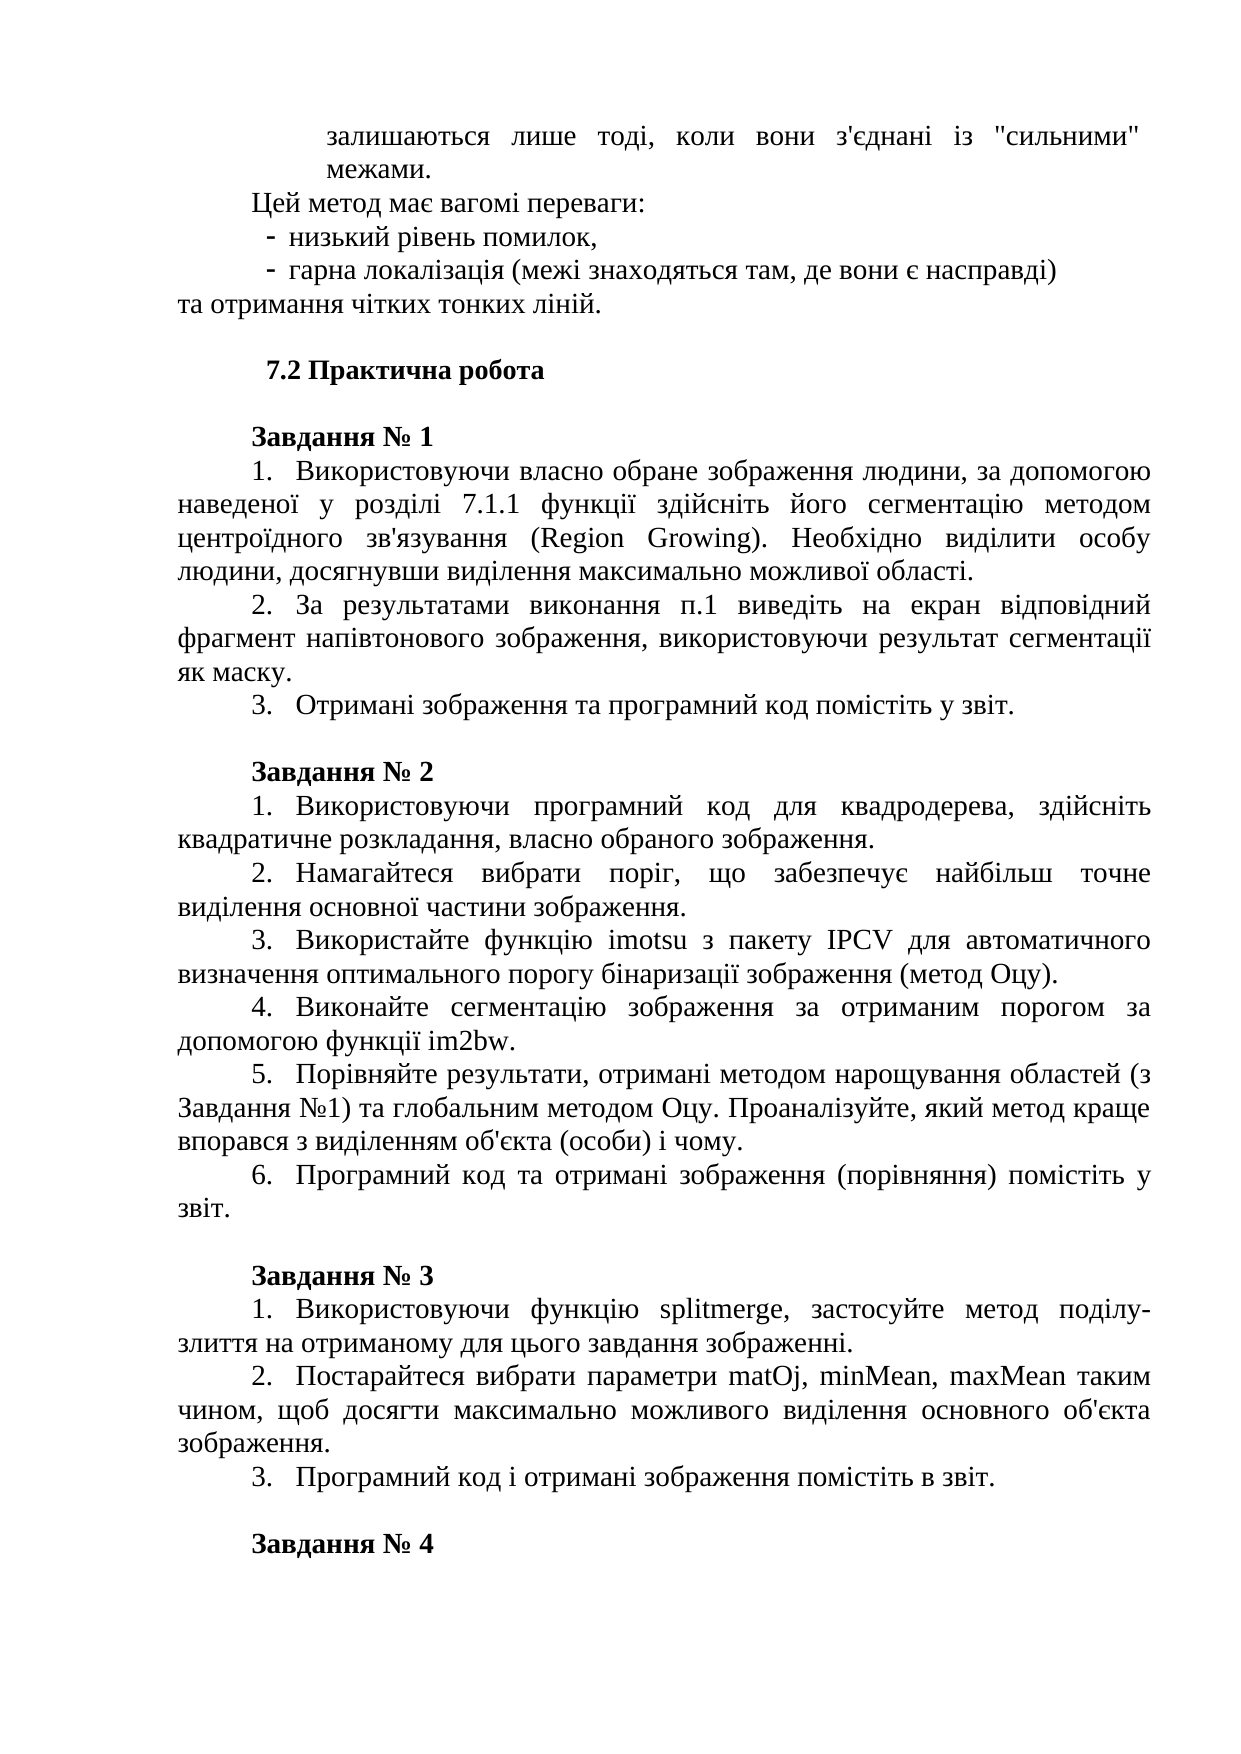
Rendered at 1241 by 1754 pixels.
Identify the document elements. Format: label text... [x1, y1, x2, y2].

text Цей метод має вагомі переваги: [177, 185, 1140, 219]
list гарна локалізація (межі знаходяться там, де вони є насправді) [177, 252, 1140, 286]
list Отримані зображення та програмний код помістіть у звіт. [177, 687, 1152, 721]
list Використовуючи функцію splitmerge, застосуйте метод поділу-злиття на отриманому для цього завдання зображенні. [177, 1291, 1152, 1358]
list Виконайте сегментацію зображення за отриманим порогом за допомогою функції im2bw. [177, 989, 1152, 1056]
list Використовуючи власно обране зображення людини, за допомогою наведеної у розділі 7.1.1 функції здійсніть його сегментацію методом центроїдного зв'язування (Region Growing). Необхідно виділити особу людини, досягнувши виділення максимально можливої області. [177, 453, 1152, 587]
list Програмний код та отримані зображення (порівняння) помістіть у звіт. [177, 1157, 1152, 1224]
text Завдання № 4 [177, 1526, 1152, 1559]
list Використайте функцію imotsu з пакету IPCV для автоматичного визначення оптимального порогу бінаризації зображення (метод Оцу). [177, 922, 1152, 989]
text 7.2 Практична робота [177, 353, 1152, 386]
list Програмний код і отримані зображення помістіть в звіт. [177, 1459, 1152, 1492]
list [288, 118, 1140, 185]
list Постарайтеся вибрати параметри matOj, minMean, maxMean таким чином, щоб досягти максимально можливого виділення основного об'єкта зображення. [177, 1358, 1152, 1459]
list Використовуючи програмний код для квадродерева, здійсніть квадратичне розкладання, власно обраного зображення. [177, 788, 1152, 855]
list Намагайтеся вибрати поріг, що забезпечує найбільш точне виділення основної частини зображення. [177, 855, 1152, 922]
text Завдання № 1 [177, 419, 1152, 453]
text Завдання № 2 [177, 754, 1152, 788]
list низький рівень помилок, [177, 219, 1140, 252]
text Завдання № 3 [177, 1258, 1152, 1291]
list Порівняйте результати, отримані методом нарощування областей (з Завдання №1) та глобальним методом Оцу. Проаналізуйте, який метод краще впорався з виділенням об'єкта (особи) і чому. [177, 1056, 1152, 1157]
text та отримання чітких тонких ліній. [177, 286, 1140, 319]
list За результатами виконання п.1 виведіть на екран відповідний фрагмент напівтонового зображення, використовуючи результат сегментації як маску. [177, 587, 1152, 687]
